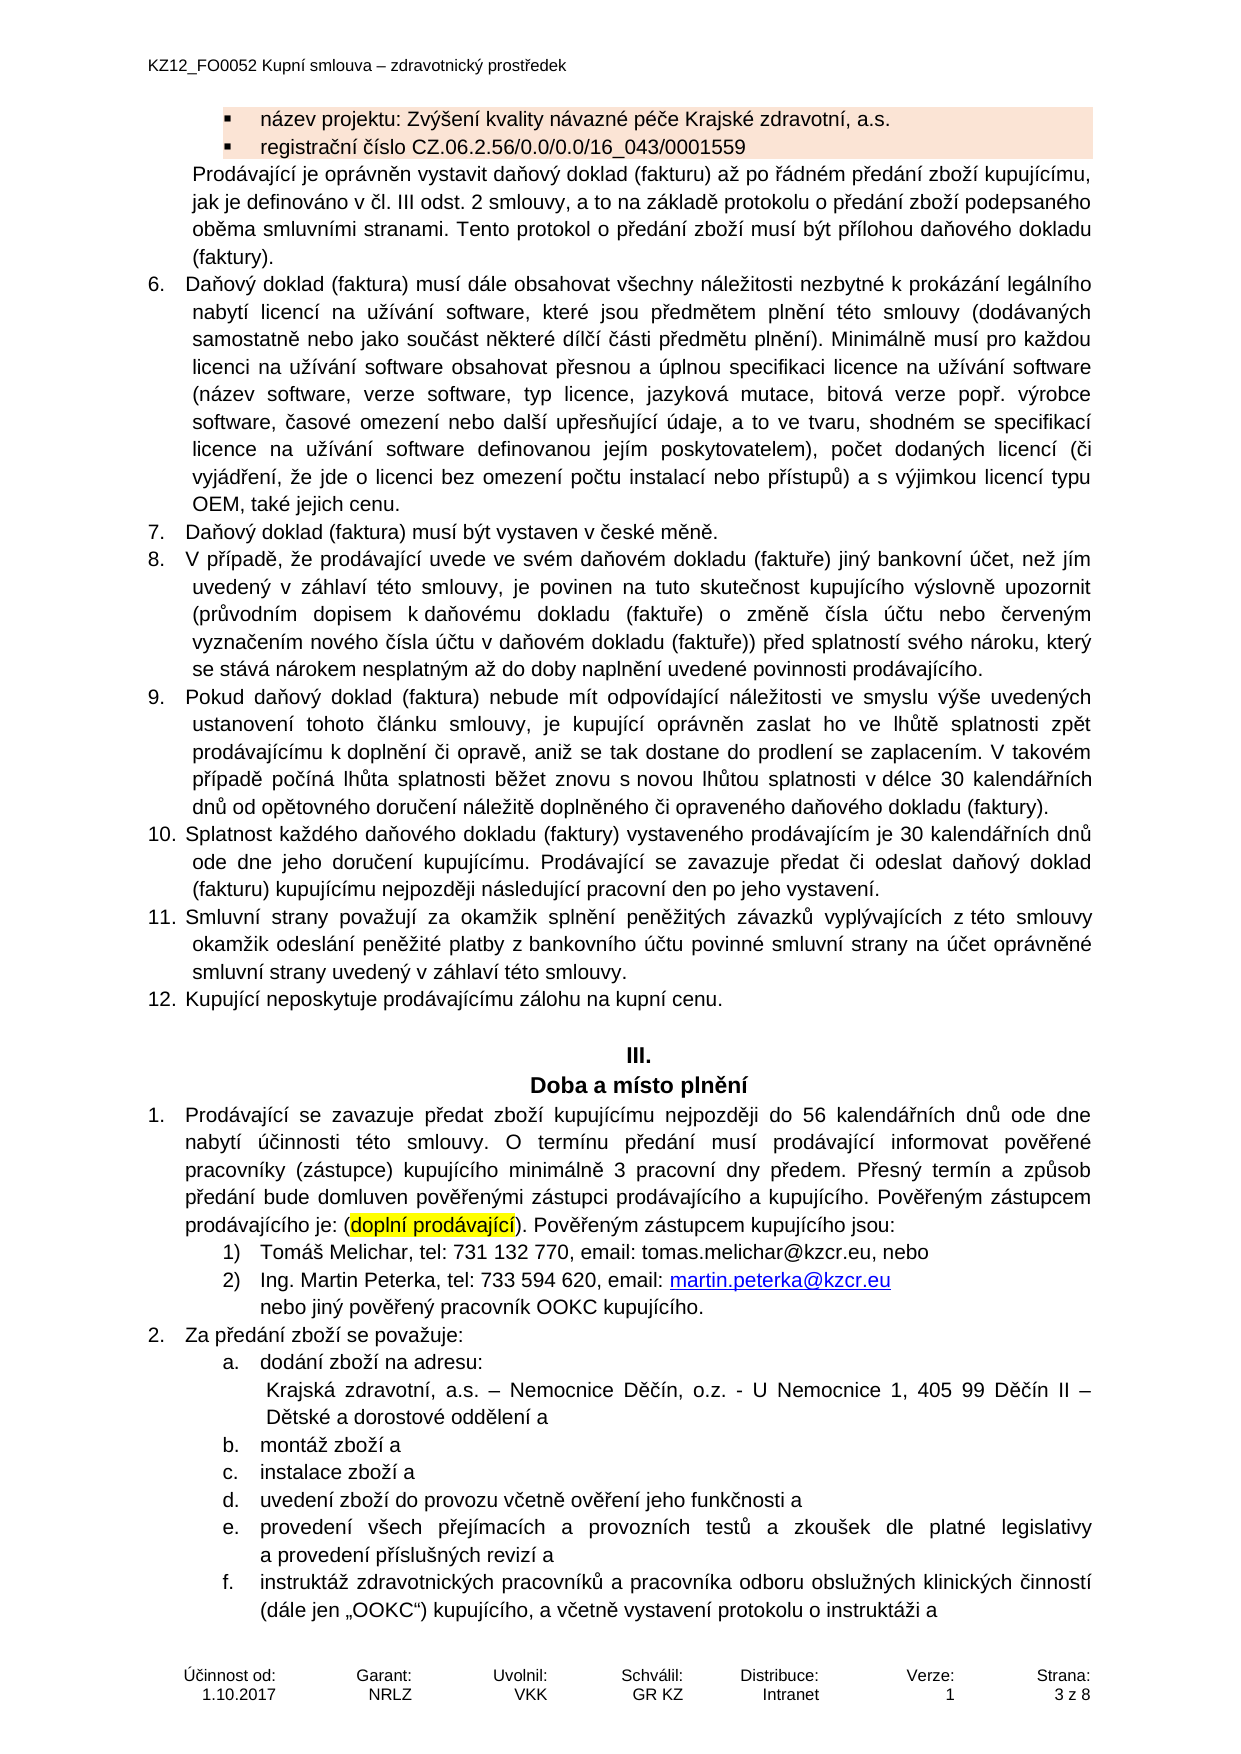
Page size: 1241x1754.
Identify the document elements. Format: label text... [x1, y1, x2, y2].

text III. [185, 1042, 1093, 1068]
subtitle Doba a místo plnění [185, 1072, 1093, 1099]
list Daňový doklad (faktura) musí dále obsahovat všechny náležitosti nezbytné k prokázání legálního nabytí licencí na užívání software, které jsou předmětem plnění této smlouvy (dodávaných samostatně nebo jako součást některé dílčí části předmětu plnění). Minimálně musí pro každou licenci na užívání software obsahovat přesnou a úplnou specifikaci licence na užívání software (název software, verze software, typ licence, jazyková mutace, bitová verze popř. výrobce software, časové omezení nebo další upřesňující údaje, a to ve tvaru, shodném se specifikací licence na užívání software definovanou jejím poskytovatelem), počet dodaných licencí (či vyjádření, že jde o licenci bez omezení počtu instalací nebo přístupů) a s výjimkou licencí typu OEM, také jejich cenu. [148, 272, 1093, 516]
list V případě, že prodávající uvede ve svém daňovém dokladu (faktuře) jiný bankovní účet, než jím uvedený v záhlaví této smlouvy, je povinen na tuto skutečnost kupujícího výslovně upozornit (průvodním dopisem k daňovému dokladu (faktuře) o změně čísla účtu nebo červeným vyznačením nového čísla účtu v daňovém dokladu (faktuře)) před splatností svého nároku, který se stává nárokem nesplatným až do doby naplnění uvedené povinnosti prodávajícího. [148, 547, 1093, 681]
list registrační číslo CZ.06.2.56/0.0/0.0/16_043/0001559 [223, 134, 1093, 159]
list Pokud daňový doklad (faktura) nebude mít odpovídající náležitosti ve smyslu výše uvedených ustanovení tohoto článku smlouvy, je kupující oprávněn zaslat ho ve lhůtě splatnosti zpět prodávajícímu k doplnění či opravě, aniž se tak dostane do prodlení se zaplacením. V takovém případě počíná lhůta splatnosti běžet znovu s novou lhůtou splatnosti v délce 30 kalendářních dnů od opětovného doručení náležitě doplněného či opraveného daňového dokladu (faktury). [148, 685, 1093, 819]
list provedení všech přejímacích a provozních testů a zkoušek dle platné legislativy a provedení příslušných revizí a [222, 1515, 1093, 1567]
text Prodávající je oprávněn vystavit daňový doklad (fakturu) až po řádném předání zboží kupujícímu, jak je definováno v čl. III odst. 2 smlouvy, a to na základě protokolu o předání zboží podepsaného oběma smluvními stranami. Tento protokol o předání zboží musí být přílohou daňového dokladu (faktury). [192, 162, 1093, 269]
list Za předání zboží se považuje: [148, 1323, 1093, 1347]
list dodání zboží na adresu: [222, 1350, 1093, 1374]
list Prodávající se zavazuje předat zboží kupujícímu nejpozději do 56 kalendářních dnů ode dne nabytí účinnosti této smlouvy. O termínu předání musí prodávající informovat pověřené pracovníky (zástupce) kupujícího minimálně 3 pracovní dny předem. Přesný termín a způsob předání bude domluven pověřenými zástupci prodávajícího a kupujícího. Pověřeným zástupcem prodávajícího je: (doplní prodávající). Pověřeným zástupcem kupujícího jsou: [148, 1103, 1093, 1237]
list Kupující neposkytuje prodávajícímu zálohu na kupní cenu. [148, 987, 1093, 1011]
list instalace zboží a [222, 1460, 1093, 1484]
list uvedení zboží do provozu včetně ověření jeho funkčnosti a [222, 1488, 1093, 1512]
list Daňový doklad (faktura) musí být vystaven v české měně. [148, 520, 1093, 544]
list Splatnost každého daňového dokladu (faktury) vystaveného prodávajícím je 30 kalendářních dnů ode dne jeho doručení kupujícímu. Prodávající se zavazuje předat či odeslat daňový doklad (fakturu) kupujícímu nejpozději následující pracovní den po jeho vystavení. [148, 822, 1093, 901]
list Ing. Martin Peterka, tel: 733 594 620, email: martin.peterka@kzcr.eu [222, 1268, 1093, 1292]
text Krajská zdravotní, a.s. – Nemocnice Děčín, o.z. - U Nemocnice 1, 405 99 Děčín II – Dětské a dorostové oddělení a [266, 1378, 1093, 1429]
list Smluvní strany považují za okamžik splnění peněžitých závazků vyplývajících z této smlouvy okamžik odeslání peněžité platby z bankovního účtu povinné smluvní strany na účet oprávněné smluvní strany uvedený v záhlaví této smlouvy. [148, 905, 1093, 984]
list instruktáž zdravotnických pracovníků a pracovníka odboru obslužných klinických činností (dále jen „OOKC“) kupujícího, a včetně vystavení protokolu o instruktáži a [222, 1570, 1093, 1622]
list montáž zboží a [222, 1433, 1093, 1457]
list název projektu: Zvýšení kvality návazné péče Krajské zdravotní, a.s. [223, 107, 1093, 131]
list Tomáš Melichar, tel: 731 132 770, email: tomas.melichar@kzcr.eu, nebo [222, 1240, 1093, 1264]
text nebo jiný pověřený pracovník OOKC kupujícího. [260, 1295, 1093, 1319]
